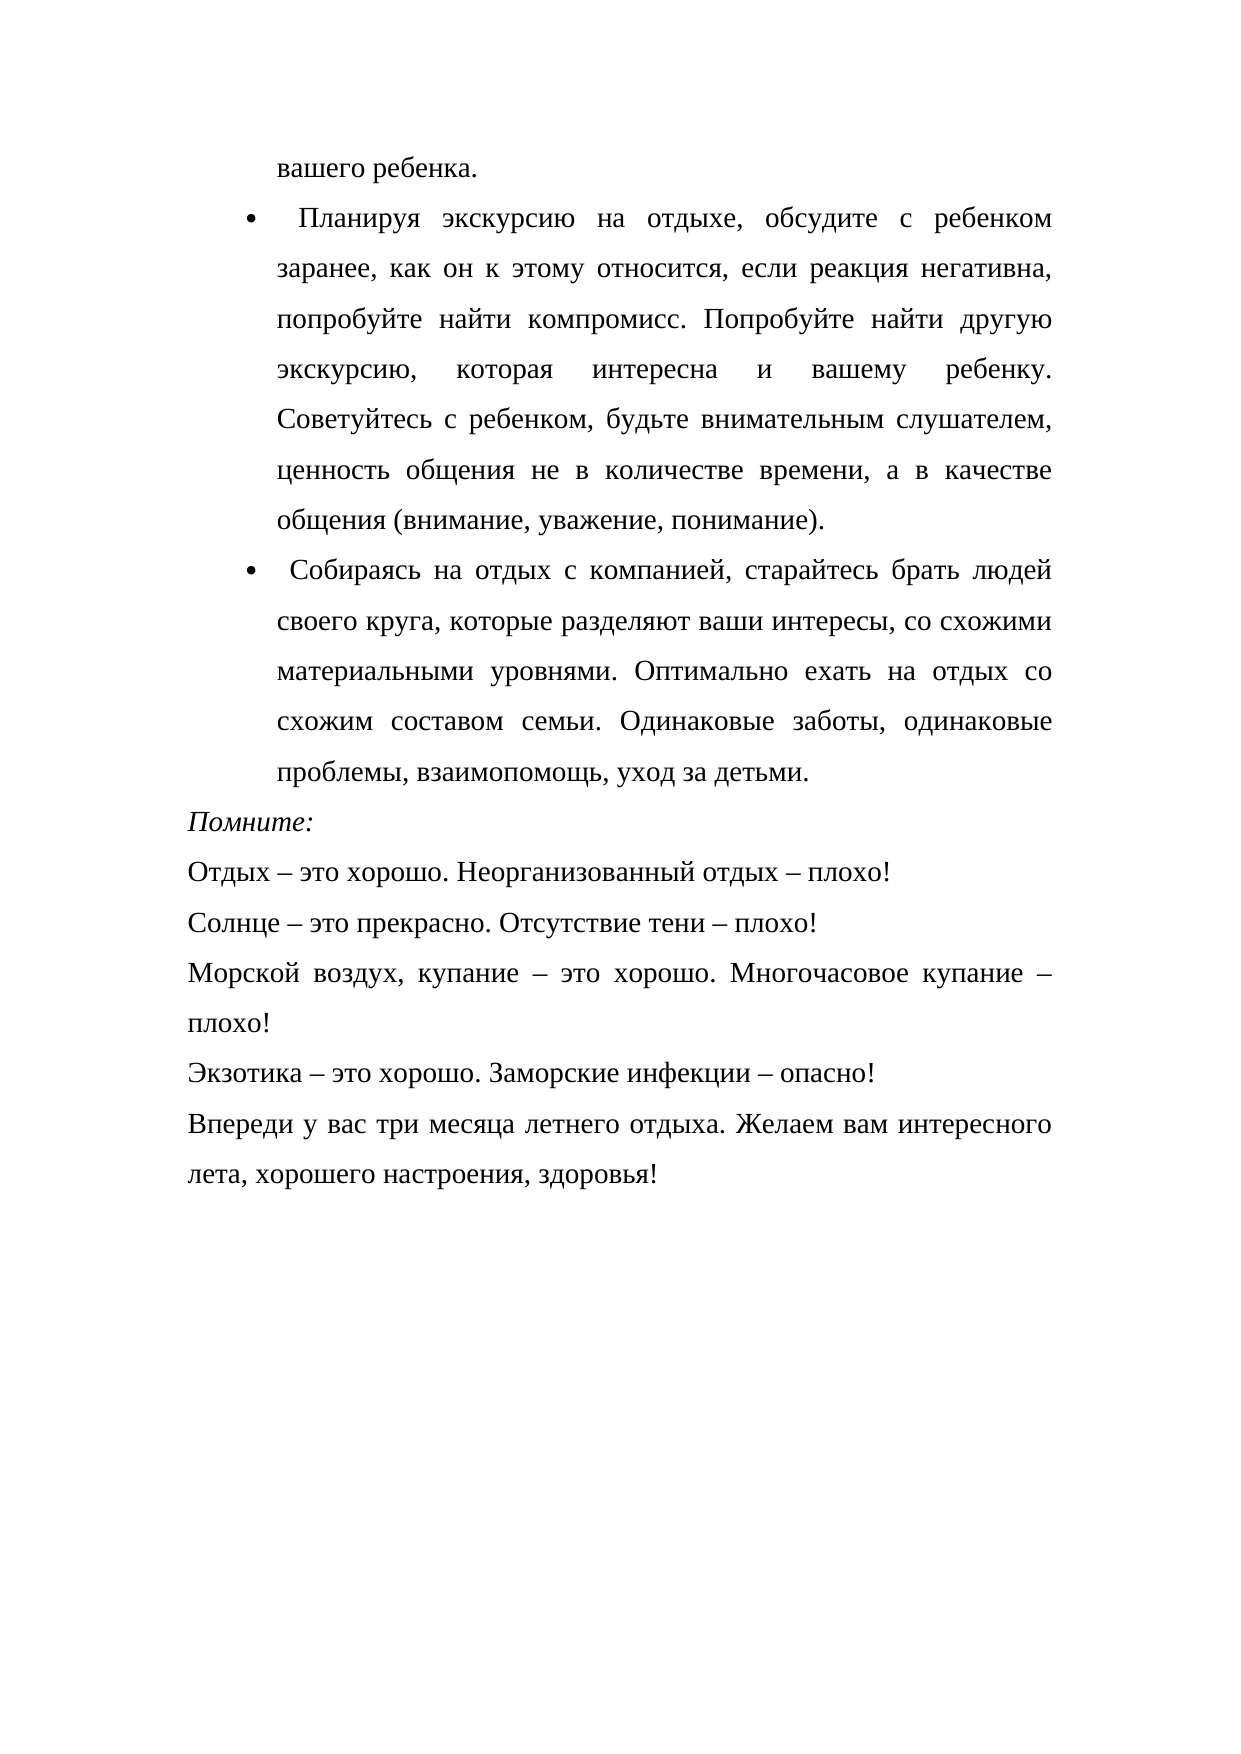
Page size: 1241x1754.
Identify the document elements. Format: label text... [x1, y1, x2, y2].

text Морской воздух, купание – это хорошо. Многочасовое купание – плохо! [187, 955, 1053, 1039]
text Впереди у вас три месяца летнего отдыха. Желаем вам интересного лета, хорошего настроения, здоровья! [187, 1106, 1053, 1190]
list Планируя экскурсию на отдыхе, обсудите с ребенком заранее, как он к этому относится, если реакция негативна, попробуйте найти компромисс. Попробуйте найти другую экскурсию, которая интересна и вашему ребенку. Советуйтесь с ребенком, будьте внимательным слушателем, ценность общения не в количестве времени, а в качестве общения (внимание, уважение, понимание). [247, 200, 1053, 536]
text Отдых – это хорошо. Неорганизованный отдых – плохо! [187, 854, 1053, 888]
text Экзотика – это хорошо. Заморские инфекции – опасно! [187, 1056, 1053, 1089]
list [247, 150, 1053, 183]
list Собираясь на отдых с компанией, старайтесь брать людей своего круга, которые разделяют ваши интересы, со схожими материальными уровнями. Оптимально ехать на отдых со схожим составом семьи. Одинаковые заботы, одинаковые проблемы, взаимопомощь, уход за детьми. [247, 552, 1053, 787]
text Солнце – это прекрасно. Отсутствие тени – плохо! [187, 905, 1053, 938]
text Помните: [187, 804, 1053, 838]
